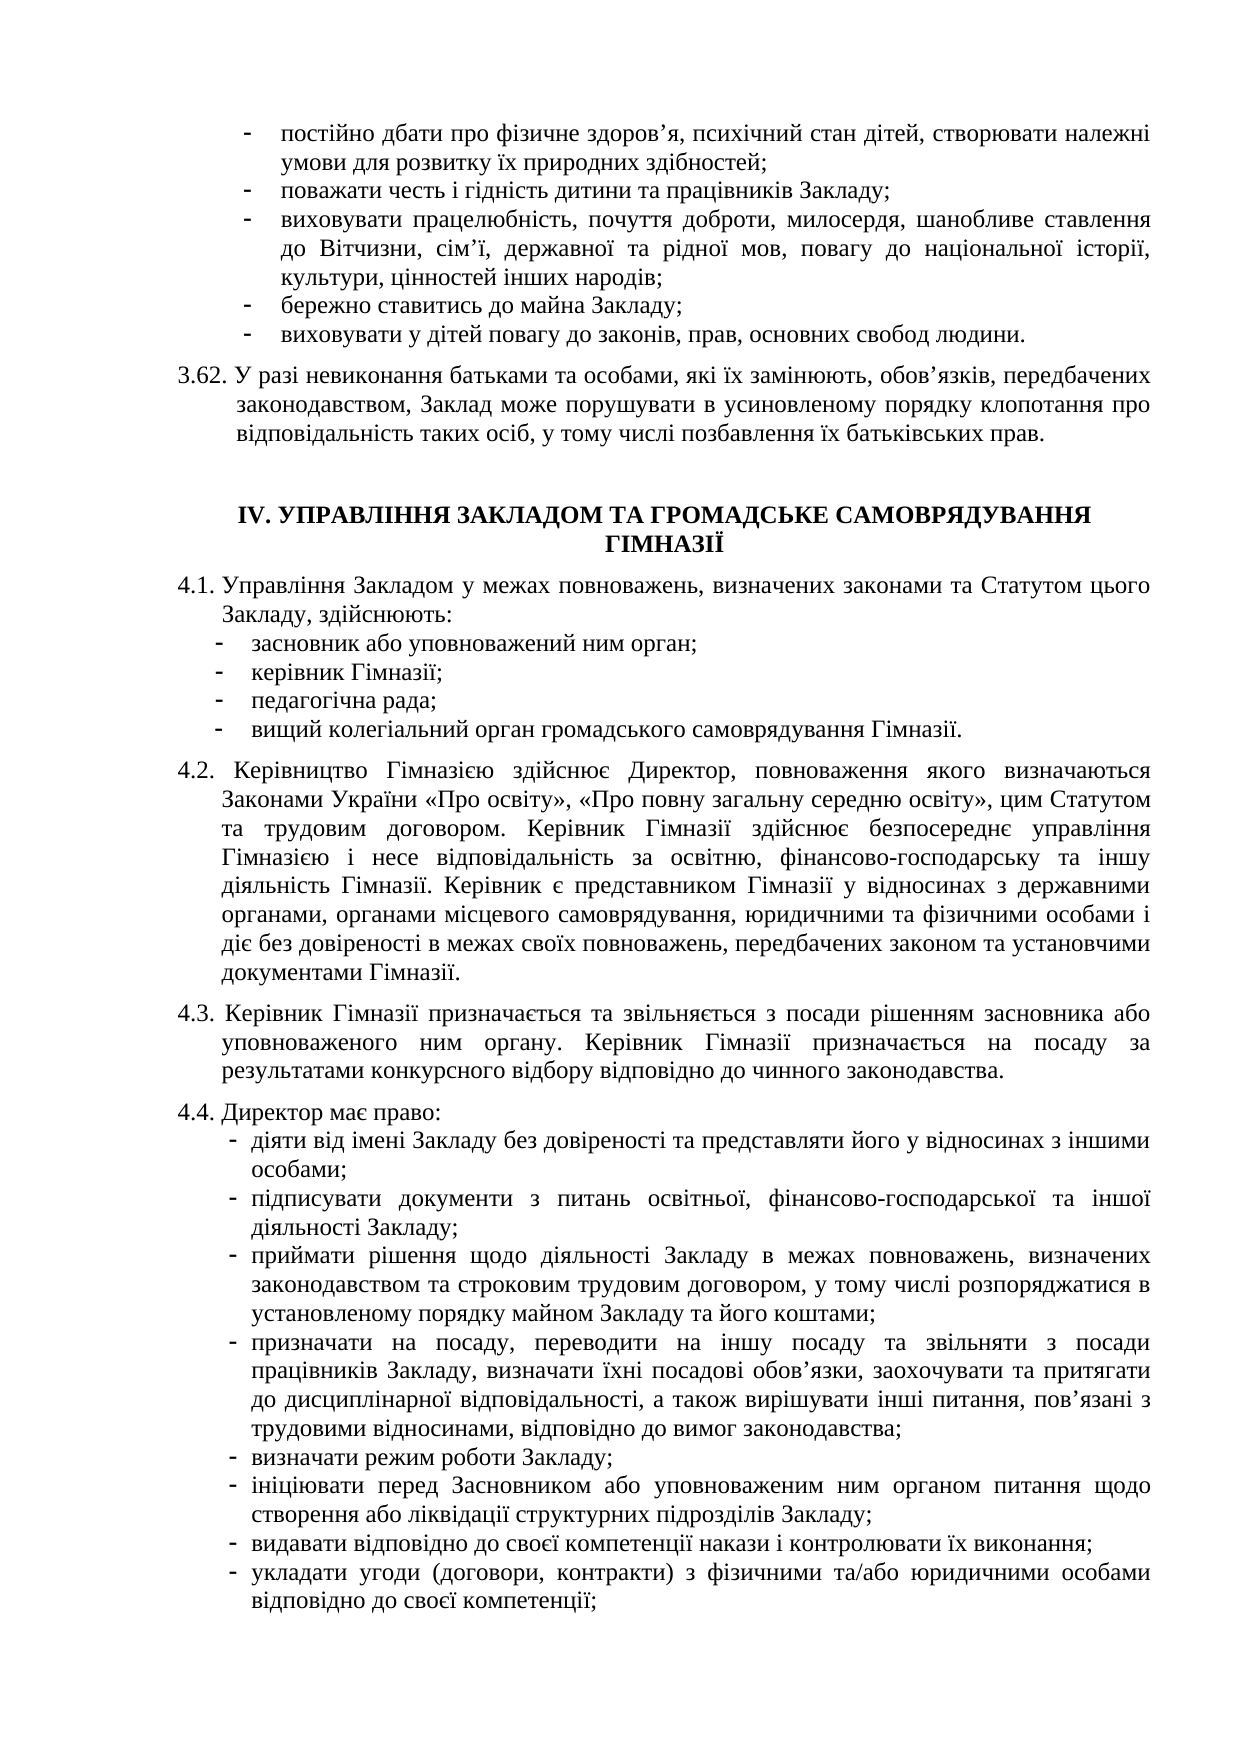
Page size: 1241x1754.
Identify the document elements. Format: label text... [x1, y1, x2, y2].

list бережно ставитись до майна Закладу; [243, 291, 1152, 319]
list підписувати документи з питань освітньої, фінансово-господарської та іншої діяльності Закладу; [228, 1183, 1152, 1241]
list педагогічна рада; [215, 686, 1152, 714]
list ініціювати перед Засновником або уповноваженим ним органом питання щодо створення або ліквідації структурних підрозділів Закладу; [228, 1471, 1152, 1528]
list керівник Гімназії; [215, 657, 1152, 686]
text 4.3. Керівник Гімназії призначається та звільняється з посади рішенням засновника або уповноваженого ним органу. Керівник Гімназії призначається на посаду за результатами конкурсного відбору відповідно до чинного законодавства. [177, 998, 1152, 1084]
text 4.4. Директор має право: [177, 1097, 1152, 1126]
list видавати відповідно до своєї компетенції накази і контролювати їх виконання; [228, 1528, 1152, 1557]
list виховувати у дітей повагу до законів, прав, основних свобод людини. [243, 319, 1152, 348]
list приймати рішення щодо діяльності Закладу в межах повноважень, визначених законодавством та строковим трудовим договором, у тому числі розпоряджатися в установленому порядку майном Закладу та його коштами; [228, 1241, 1152, 1327]
list засновник або уповноважений ним орган; [215, 628, 1152, 657]
list діяти від імені Закладу без довіреності та представляти його у відносинах з іншими особами; [228, 1126, 1152, 1183]
list виховувати працелюбність, почуття доброти, милосердя, шанобливе ставлення до Вітчизни, сім’ї, державної та рідної мов, повагу до національної історії, культури, цінностей інших народів; [243, 204, 1152, 291]
text 3.62. У разі невиконання батьками та особами, які їх замінюють, обов’язків, передбачених законодавством, Заклад може порушувати в усиновленому порядку клопотання про відповідальність таких осіб, у тому числі позбавлення їх батьківських прав. [177, 361, 1152, 447]
list поважати честь і гідність дитини та працівників Закладу; [243, 176, 1152, 204]
text 4.2. Керівництво Гімназією здійснює Директор, повноваження якого визначаються Законами України «Про освіту», «Про повну загальну середню освіту», цим Статутом та трудовим договором. Керівник Гімназії здійснює безпосереднє управління Гімназією і несе відповідальність за освітню, фінансово-господарську та іншу діяльність Гімназії. Керівник є представником Гімназії у відносинах з державними органами, органами місцевого самоврядування, юридичними та фізичними особами і діє без довіреності в межах своїх повноважень, передбачених законом та установчими документами Гімназії. [177, 756, 1152, 986]
text 4.1. Управління Закладом у межах повноважень, визначених законами та Статутом цього Закладу, здійснюють: [177, 571, 1152, 628]
list укладати угоди (договори, контракти) з фізичними та/або юридичними особами відповідно до своєї компетенції; [228, 1557, 1152, 1614]
list призначати на посаду, переводити на іншу посаду та звільняти з посади працівників Закладу, визначати їхні посадові обов’язки, заохочувати та притягати до дисциплінарної відповідальності, а також вирішувати інші питання, пов’язані з трудовими відносинами, відповідно до вимог законодавства; [228, 1327, 1152, 1442]
list визначати режим роботи Закладу; [228, 1442, 1152, 1471]
list вищий колегіальний орган громадського самоврядування Гімназії. [214, 714, 1152, 743]
text ІV. УПРАВЛІННЯ ЗАКЛАДОМ ТА ГРОМАДСЬКЕ САМОВРЯДУВАННЯ ГІМНАЗІЇ [177, 501, 1152, 558]
list постійно дбати про фізичне здоров’я, психічний стан дітей, створювати належні умови для розвитку їх природних здібностей; [243, 118, 1152, 176]
